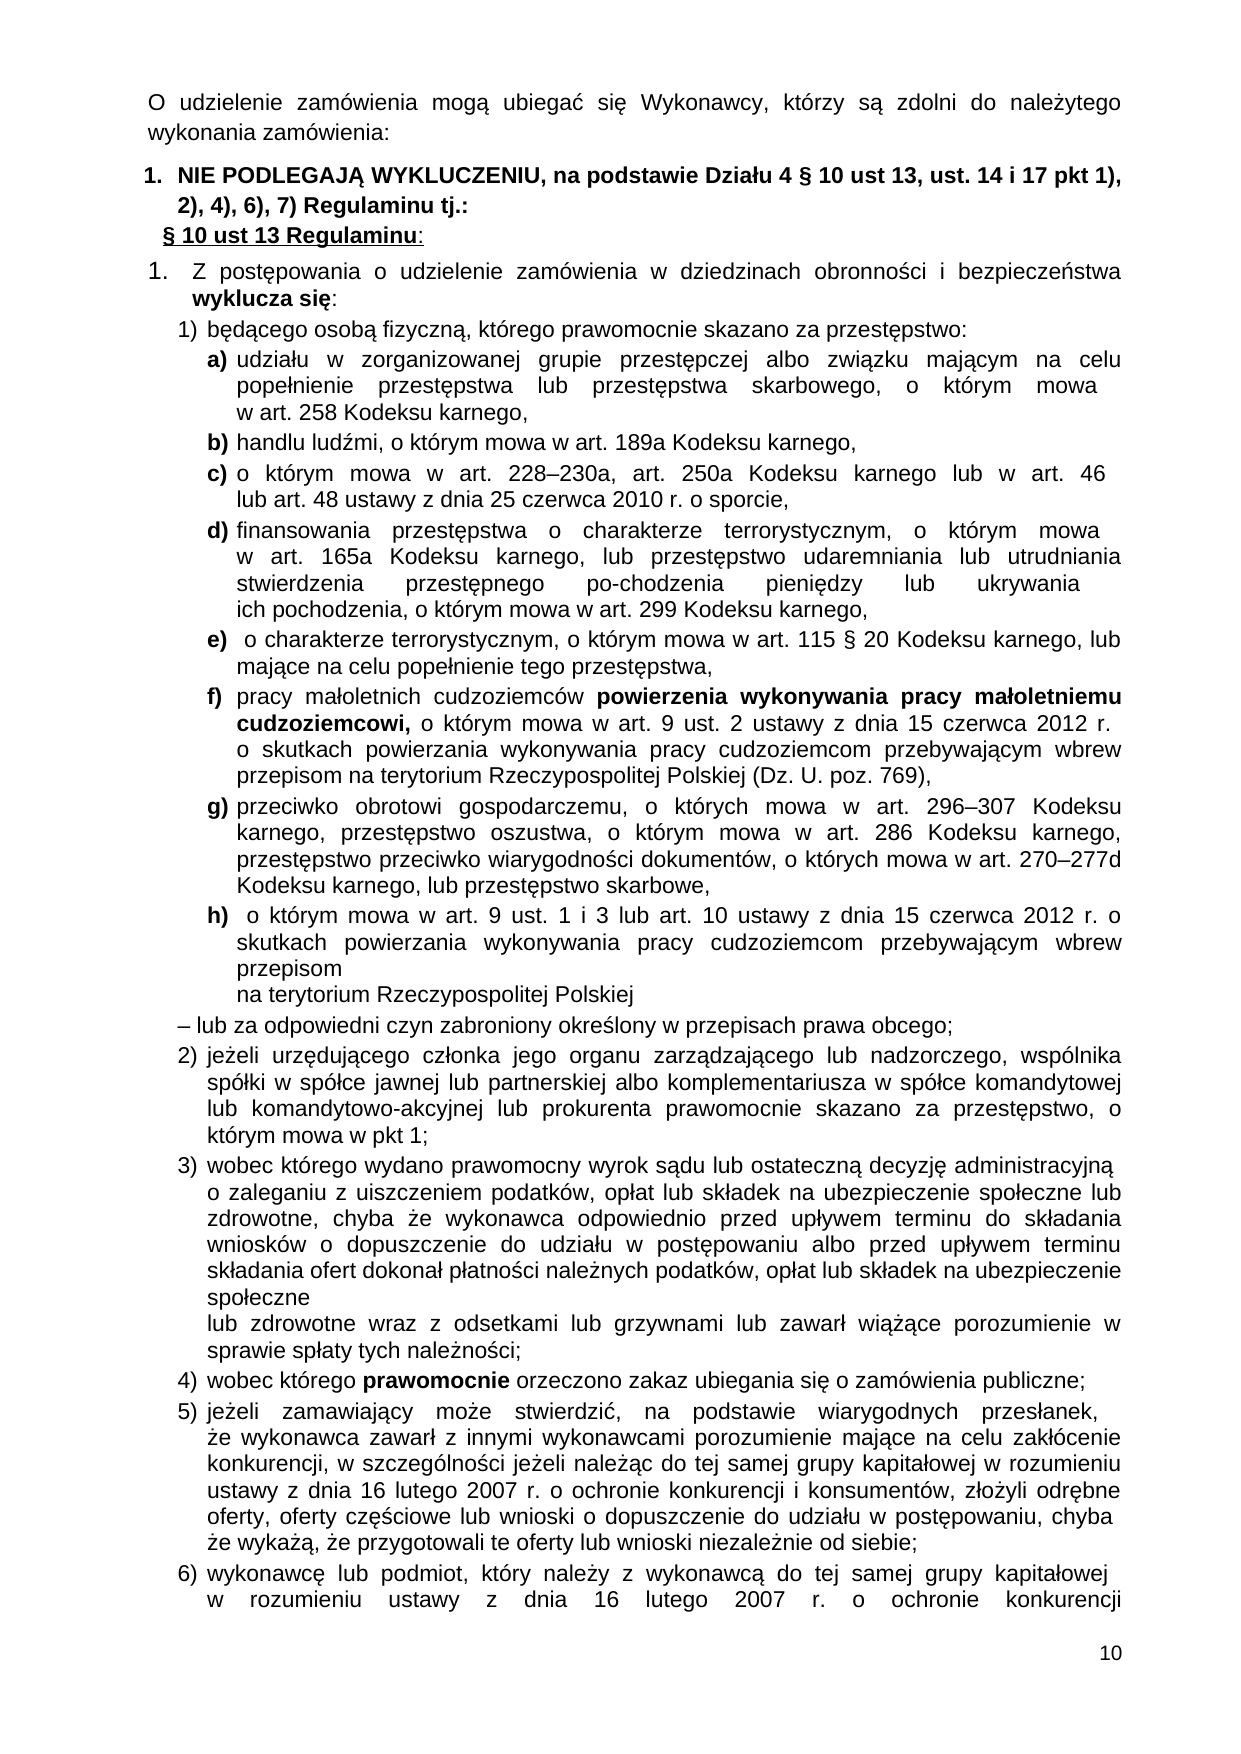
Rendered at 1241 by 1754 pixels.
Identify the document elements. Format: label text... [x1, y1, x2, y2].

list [177, 1560, 1122, 1613]
list finansowania przestępstwa o charakterze terrorystycznym, o którym mowa w art. 165a Kodeksu karnego, lub przestępstwo udaremniania lub utrudniania stwierdzenia przestępnego po-chodzenia pieniędzy lub ukrywania ich pochodzenia, o którym mowa w art. 299 Kodeksu karnego, [207, 517, 1122, 622]
list handlu ludźmi, o którym mowa w art. 189a Kodeksu karnego, [207, 429, 1122, 456]
list pracy małoletnich cudzoziemców powierzenia wykonywania pracy małoletniemu cudzoziemcowi, o którym mowa w art. 9 ust. 2 ustawy z dnia 15 czerwca 2012 r. o skutkach powierzania wykonywania pracy cudzoziemcom przebywającym wbrew przepisom na terytorium Rzeczypospolitej Polskiej (Dz. U. poz. 769), [207, 683, 1122, 789]
text – lub za odpowiedni czyn zabroniony określony w przepisach prawa obcego; [177, 1012, 1122, 1038]
text O udzielenie zamówienia mogą ubiegać się Wykonawcy, którzy są zdolni do należytego wykonania zamówienia: [148, 89, 1122, 145]
list wobec którego prawomocnie orzeczono zakaz ubiegania się o zamówienia publiczne; [177, 1367, 1122, 1393]
list o charakterze terrorystycznym, o którym mowa w art. 115 § 20 Kodeksu karnego, lub mające na celu popełnienie tego przestępstwa, [207, 626, 1122, 679]
list jeżeli urzędującego członka jego organu zarządzającego lub nadzorczego, wspólnika spółki w spółce jawnej lub partnerskiej albo komplementariusza w spółce komandytowej lub komandytowo-akcyjnej lub prokurenta prawomocnie skazano za przestępstwo, o którym mowa w pkt 1; [177, 1042, 1122, 1148]
list o którym mowa w art. 9 ust. 1 i 3 lub art. 10 ustawy z dnia 15 czerwca 2012 r. o skutkach powierzania wykonywania pracy cudzoziemcom przebywającym wbrew przepisom na terytorium Rzeczypospolitej Polskiej [207, 902, 1122, 1008]
list wobec którego wydano prawomocny wyrok sądu lub ostateczną decyzję administracyjną o zaleganiu z uiszczeniem podatków, opłat lub składek na ubezpieczenie społeczne lub zdrowotne, chyba że wykonawca odpowiednio przed upływem terminu do składania wniosków o dopuszczenie do udziału w postępowaniu albo przed upływem terminu składania ofert dokonał płatności należnych podatków, opłat lub składek na ubezpieczenie społeczne lub zdrowotne wraz z odsetkami lub grzywnami lub zawarł wiążące porozumienie w sprawie spłaty tych należności; [177, 1152, 1122, 1363]
list Z postępowania o udzielenie zamówienia w dziedzinach obronności i bezpieczeństwa wyklucza się: [148, 256, 1122, 311]
text § 10 ust 13 Regulaminu: [162, 222, 1122, 248]
list NIE PODLEGAJĄ WYKLUCZENIU, na podstawie Działu 4 § 10 ust 13, ust. 14 i 17 pkt 1), 2), 4), 6), 7) Regulaminu tj.: [162, 162, 1122, 218]
list przeciwko obrotowi gospodarczemu, o których mowa w art. 296–307 Kodeksu karnego, przestępstwo oszustwa, o którym mowa w art. 286 Kodeksu karnego, przestępstwo przeciwko wiarygodności dokumentów, o których mowa w art. 270–277d Kodeksu karnego, lub przestępstwo skarbowe, [207, 793, 1122, 898]
list będącego osobą fizyczną, którego prawomocnie skazano za przestępstwo: [177, 316, 1122, 342]
list o którym mowa w art. 228–230a, art. 250a Kodeksu karnego lub w art. 46 lub art. 48 ustawy z dnia 25 czerwca 2010 r. o sporcie, [207, 460, 1122, 513]
list jeżeli zamawiający może stwierdzić, na podstawie wiarygodnych przesłanek, że wykonawca zawarł z innymi wykonawcami porozumienie mające na celu zakłócenie konkurencji, w szczególności jeżeli należąc do tej samej grupy kapitałowej w rozumieniu ustawy z dnia 16 lutego 2007 r. o ochronie konkurencji i konsumentów, złożyli odrębne oferty, oferty częściowe lub wnioski o dopuszczenie do udziału w postępowaniu, chyba że wykażą, że przygotowali te oferty lub wnioski niezależnie od siebie; [177, 1398, 1122, 1556]
list udziału w zorganizowanej grupie przestępczej albo związku mającym na celu popełnienie przestępstwa lub przestępstwa skarbowego, o którym mowa w art. 258 Kodeksu karnego, [207, 346, 1122, 425]
